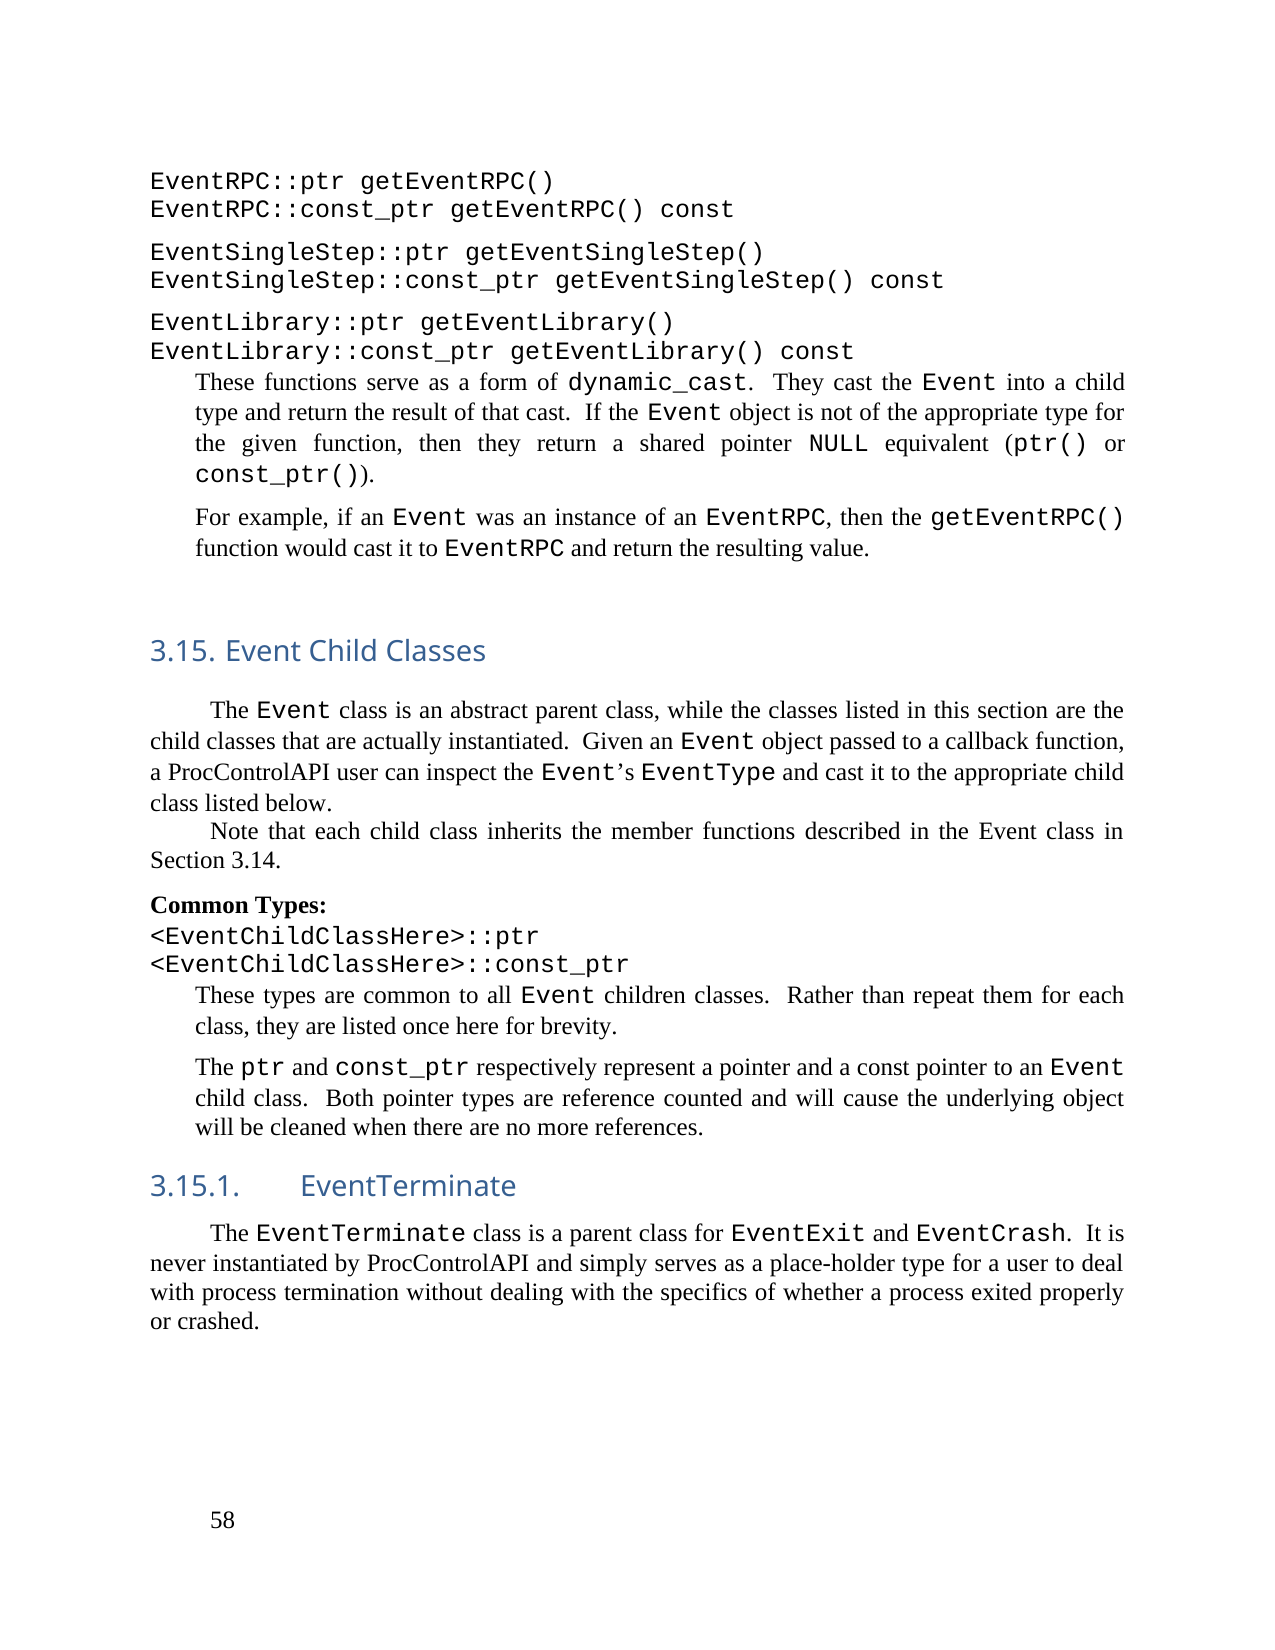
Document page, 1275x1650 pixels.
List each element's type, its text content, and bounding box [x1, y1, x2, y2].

text The ptr and const_ptr respectively represent a pointer and a const pointer to an Event child class. Both pointer types are reference counted and will cause the underlying object will be cleaned when there are no more references. [195, 1052, 1125, 1141]
subtitle Event Child Classes [150, 630, 1125, 670]
text EventRPC::const_ptr getEventRPC() const [150, 197, 1125, 225]
text EventLibrary::const_ptr getEventLibrary() const [150, 338, 1125, 367]
text These functions serve as a form of dynamic_cast. They cast the Event into a child type and return the result of that cast. If the Event object is not of the appropriate type for the given function, then they return a shared pointer NULL equivalent (ptr() or const_ptr()). [195, 367, 1125, 490]
text The Event class is an abstract parent class, while the classes listed in this section are the child classes that are actually instantiated. Given an Event object passed to a callback function, a ProcControlAPI user can inspect the Event’s EventType and cast it to the appropriate child class listed below. [150, 695, 1125, 816]
text EventSingleStep::const_ptr getEventSingleStep() const [150, 267, 1125, 296]
text The EventTerminate class is a parent class for EventExit and EventCrash. It is never instantiated by ProcControlAPI and simply serves as a place-holder type for a user to deal with process termination without dealing with the specifics of whether a process exited properly or crashed. [150, 1218, 1125, 1335]
text For example, if an Event was an instance of an EventRPC, then the getEventRPC() function would cast it to EventRPC and return the resulting value. [195, 502, 1125, 564]
text EventRPC::ptr getEventRPC() [150, 168, 1125, 197]
text These types are common to all Event children classes. Rather than repeat them for each class, they are listed once here for brevity. [195, 980, 1125, 1040]
text Note that each child class inherits the member functions described in the Event class in Section 3.14. [150, 816, 1125, 874]
subtitle EventTerminate [150, 1166, 1125, 1205]
text <EventChildClassHere>::ptr [150, 923, 1125, 952]
subtitle Common Types: [150, 891, 1125, 919]
text EventLibrary::ptr getEventLibrary() [150, 310, 1125, 338]
text <EventChildClassHere>::const_ptr [150, 952, 1125, 980]
text EventSingleStep::ptr getEventSingleStep() [150, 239, 1125, 267]
